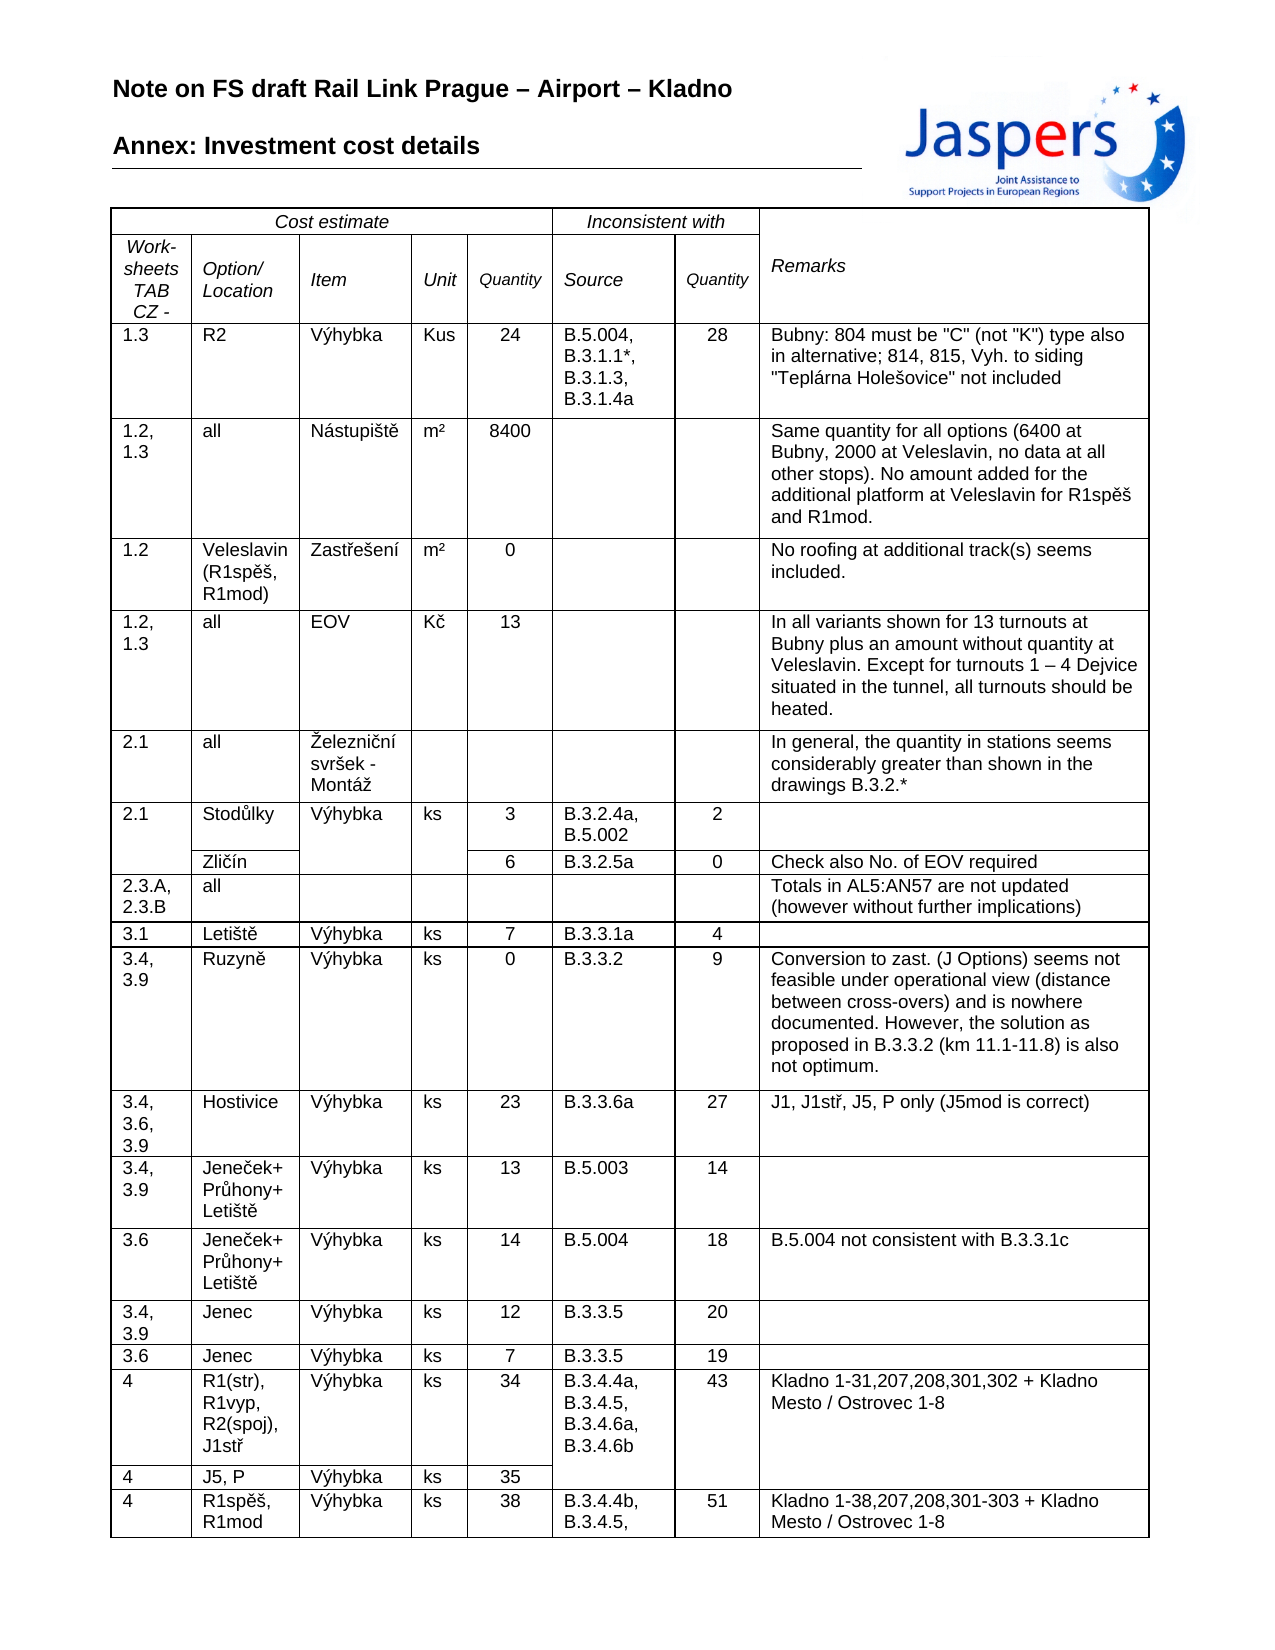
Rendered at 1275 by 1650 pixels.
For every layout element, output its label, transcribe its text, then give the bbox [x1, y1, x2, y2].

table_cell all [192, 731, 299, 802]
table_cell B.3.2.5a [553, 851, 674, 873]
table_cell Unit [412, 235, 467, 322]
table_cell Quantity [676, 235, 759, 322]
picture [862, 56, 1200, 226]
table_cell all [192, 875, 299, 921]
table_cell 4 [112, 1466, 191, 1489]
table_cell m² [412, 539, 467, 610]
table_cell 34 [468, 1370, 552, 1465]
table_cell Hostivice [192, 1091, 299, 1156]
table_cell B.3.4.4b, B.3.4.5, B.3.4.6a, B.3.4.6b [553, 1490, 674, 1537]
table_cell 1.2, 1.3 [112, 611, 191, 730]
table_cell 14 [468, 1229, 552, 1300]
table_cell 38 [468, 1490, 552, 1537]
table_cell Kladno 1-38,207,208,301-303 + Kladno Mesto / Ostrovec 1-8 [760, 1490, 1148, 1537]
table_cell 43 [676, 1370, 759, 1489]
table_cell 0 [468, 539, 552, 610]
table_cell Kladno 1-31,207,208,301,302 + Kladno Mesto / Ostrovec 1-8 [760, 1370, 1148, 1489]
table_cell Výhybka [300, 1466, 411, 1489]
table_cell 2.1 [112, 803, 191, 873]
table_cell [553, 731, 674, 802]
table_cell 1.2 [112, 539, 191, 610]
table_cell [676, 419, 759, 538]
table_cell 4 [112, 1370, 191, 1465]
table_cell ks [412, 1370, 467, 1465]
table_cell Letiště [192, 923, 299, 946]
table_cell ks [412, 1301, 467, 1344]
table_cell [760, 1301, 1148, 1344]
table_cell Jeneček+ Průhony+ Letiště [192, 1229, 299, 1300]
table_cell [676, 875, 759, 921]
table_cell B.5.004 not consistent with B.3.3.1c [760, 1229, 1148, 1300]
table_cell ks [412, 1091, 467, 1156]
table_cell 24 [468, 324, 552, 418]
table_cell ks [412, 1229, 467, 1300]
table_cell m² [412, 419, 467, 538]
table_cell 2.1 [112, 731, 191, 802]
table_cell B.5.004, B.3.1.1*, B.3.1.3, B.3.1.4a [553, 324, 674, 418]
table_cell 3.4, 3.9 [112, 1301, 191, 1344]
table_cell 13 [468, 611, 552, 730]
table_cell [760, 803, 1148, 849]
table_cell Zastřešení [300, 539, 411, 610]
table_cell all [192, 419, 299, 538]
table_cell 7 [468, 1345, 552, 1369]
table_cell 4 [112, 1490, 191, 1537]
table_cell Výhybka [300, 1345, 411, 1369]
table_cell R1(str), R1vyp, R2(spoj), J1stř [192, 1370, 299, 1465]
table_cell 12 [468, 1301, 552, 1344]
table_cell Option/ Location [192, 235, 299, 322]
table_cell 3.4, 3.9 [112, 948, 191, 1090]
table_cell Check also No. of EOV required [760, 851, 1148, 873]
table_cell Jenec [192, 1301, 299, 1344]
table_cell Conversion to zast. (J Options) seems not feasible under operational view (distance between cross-overs) and is nowhere documented. However, the solution as proposed in B.3.3.2 (km 11.1-11.8) is also not optimum. [760, 948, 1148, 1090]
table_cell 4 [676, 923, 759, 946]
table_cell 1.2, 1.3 [112, 419, 191, 538]
table_header Remarks [760, 209, 1148, 322]
table_cell Výhybka [300, 1301, 411, 1344]
table_header Cost estimate [112, 209, 552, 234]
table_cell Nástupiště [300, 419, 411, 538]
table_cell 14 [676, 1157, 759, 1228]
table_cell all [192, 611, 299, 730]
table_cell Výhybka [300, 948, 411, 1090]
table_cell [553, 875, 674, 921]
table_cell B.3.3.2 [553, 948, 674, 1090]
table_cell ks [412, 923, 467, 946]
table_cell 3.1 [112, 923, 191, 946]
table_cell Železniční svršek - Montáž [300, 731, 411, 802]
table_cell [676, 611, 759, 730]
table_cell [760, 923, 1148, 946]
table_cell [468, 875, 552, 921]
table_cell B.5.004 [553, 1229, 674, 1300]
table_cell Bubny: 804 must be "C" (not "K") type also in alternative; 814, 815, Vyh. to siding "Teplárna Holešovice" not included [760, 324, 1148, 418]
table_cell [760, 1345, 1148, 1369]
table_cell [468, 731, 552, 802]
table_header Inconsistent with [553, 209, 759, 234]
table_cell ks [412, 1157, 467, 1228]
table_cell R1spěš, R1mod [192, 1490, 299, 1537]
table_cell 6 [468, 851, 552, 873]
table_cell Same quantity for all options (6400 at Bubny, 2000 at Veleslavin, no data at all other stops). No amount added for the additional platform at Veleslavin for R1spěš and R1mod. [760, 419, 1148, 538]
table_cell 3.6 [112, 1229, 191, 1300]
table_cell In general, the quantity in stations seems considerably greater than shown in the drawings B.3.2.* [760, 731, 1148, 802]
table_cell 3.4, 3.6, 3.9 [112, 1091, 191, 1156]
table_cell 13 [468, 1157, 552, 1228]
table_cell 27 [676, 1091, 759, 1156]
table_cell [553, 419, 674, 538]
table_cell [412, 875, 467, 921]
table_cell 0 [468, 948, 552, 1090]
table_cell Quantity [468, 235, 552, 322]
table_cell 35 [468, 1466, 552, 1489]
table_cell B.3.2.4a, B.5.002 [553, 803, 674, 849]
table_cell ks [412, 803, 467, 873]
table_cell R2 [192, 324, 299, 418]
table_cell Work-sheets TAB CZ - [112, 235, 191, 322]
table_cell ks [412, 948, 467, 1090]
table_cell 2.3.A, 2.3.B [112, 875, 191, 921]
table_cell [760, 1157, 1148, 1228]
table_cell Ruzyně [192, 948, 299, 1090]
table_cell ks [412, 1466, 467, 1489]
table_cell Item [300, 235, 411, 322]
table_cell Jeneček+ Průhony+ Letiště [192, 1157, 299, 1228]
table_cell 2 [676, 803, 759, 849]
table_cell J1, J1stř, J5, P only (J5mod is correct) [760, 1091, 1148, 1156]
table_cell 23 [468, 1091, 552, 1156]
table_cell J5, P [192, 1466, 299, 1489]
table_cell Totals in AL5:AN57 are not updated (however without further implications) [760, 875, 1148, 921]
table_cell Výhybka [300, 1490, 411, 1537]
table_cell No roofing at additional track(s) seems included. [760, 539, 1148, 610]
table_cell 3 [468, 803, 552, 849]
table_cell Veleslavin (R1spěš, R1mod) [192, 539, 299, 610]
table_cell EOV [300, 611, 411, 730]
table_cell 7 [468, 923, 552, 946]
table_cell Zličín [192, 851, 299, 873]
table_cell Stodůlky [192, 803, 299, 849]
table_cell 28 [676, 324, 759, 418]
table_cell Source [553, 235, 674, 322]
table_cell Kč [412, 611, 467, 730]
table_cell Výhybka [300, 1157, 411, 1228]
table_cell Výhybka [300, 1229, 411, 1300]
table_cell Výhybka [300, 1091, 411, 1156]
table_cell B.3.3.5 [553, 1301, 674, 1344]
table_cell ks [412, 1490, 467, 1537]
table_cell Kus [412, 324, 467, 418]
table_cell 3.4, 3.9 [112, 1157, 191, 1228]
table_cell B.3.3.5 [553, 1345, 674, 1369]
table_cell 8400 [468, 419, 552, 538]
table_cell [553, 611, 674, 730]
table_cell [553, 539, 674, 610]
table_cell Jenec [192, 1345, 299, 1369]
table_cell 9 [676, 948, 759, 1090]
table_cell 3.6 [112, 1345, 191, 1369]
table_cell [412, 731, 467, 802]
table_cell 1.3 [112, 324, 191, 418]
table_cell 0 [676, 851, 759, 873]
table_cell 19 [676, 1345, 759, 1369]
table_cell Výhybka [300, 923, 411, 946]
table_cell 20 [676, 1301, 759, 1344]
table_cell [300, 875, 411, 921]
table_cell [676, 539, 759, 610]
table_cell B.3.3.1a [553, 923, 674, 946]
table_cell [676, 731, 759, 802]
table_cell B.3.4.4a, B.3.4.5, B.3.4.6a, B.3.4.6b [553, 1370, 674, 1489]
table_cell B.3.3.6a [553, 1091, 674, 1156]
table_cell B.5.003 [553, 1157, 674, 1228]
table_cell 18 [676, 1229, 759, 1300]
table_cell Výhybka [300, 324, 411, 418]
table_cell In all variants shown for 13 turnouts at Bubny plus an amount without quantity at Veleslavin. Except for turnouts 1 – 4 Dejvice situated in the tunnel, all turnouts should be heated. [760, 611, 1148, 730]
table_cell ks [412, 1345, 467, 1369]
table_cell Výhybka [300, 1370, 411, 1465]
table_cell 51 [676, 1490, 759, 1537]
table_cell Výhybka [300, 803, 411, 873]
